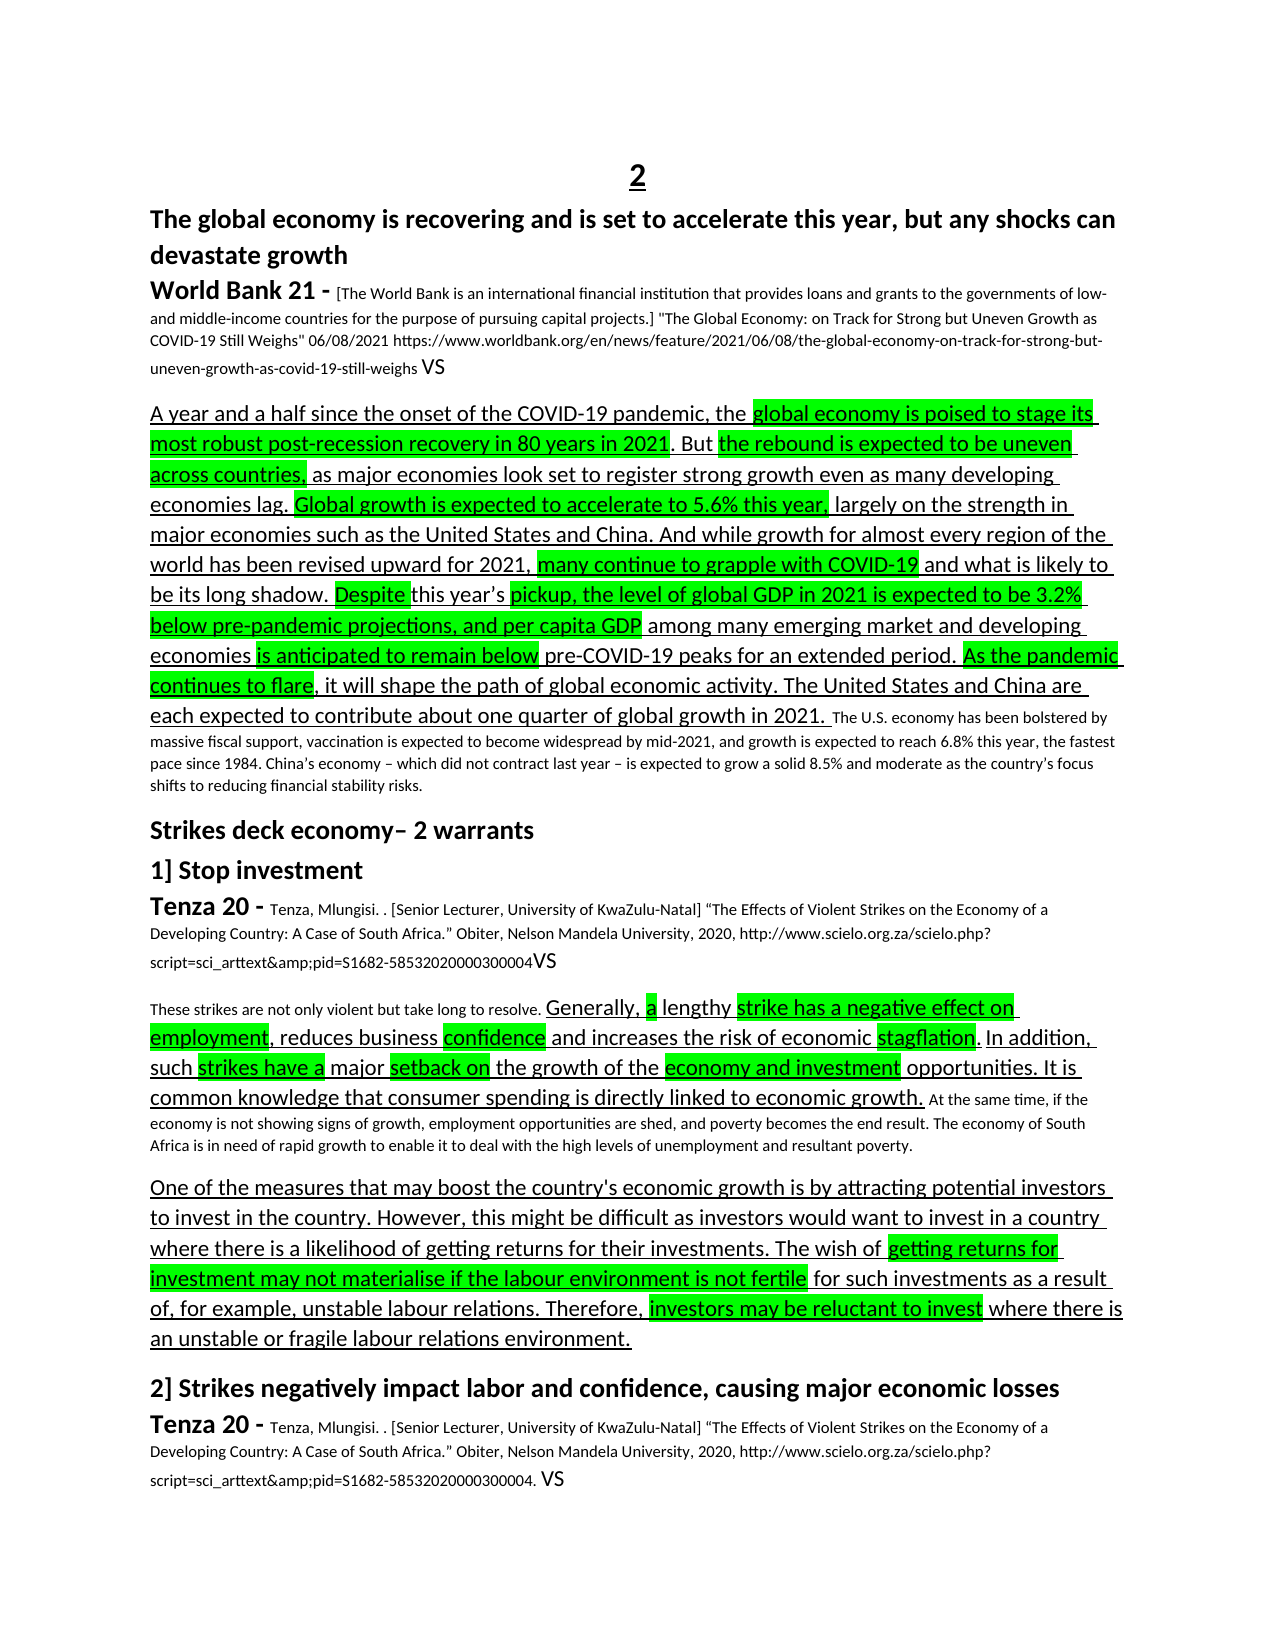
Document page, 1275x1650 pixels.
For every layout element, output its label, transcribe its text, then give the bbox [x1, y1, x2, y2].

subtitle Strikes deck economy– 2 warrants [150, 813, 1125, 846]
subtitle The global economy is recovering and is set to accelerate this year, but any shocks can devastate growth [150, 202, 1125, 271]
text Tenza 20 - Tenza, Mlungisi. . [Senior Lecturer, University of KwaZulu-Natal] “The Effects of Violent Strikes on the Economy of a Developing Country: A Case of South Africa.” Obiter, Nelson Mandela University, 2020, http://www.scielo.org.za/scielo.php?script=sci_arttext&amp;pid=S1682-58532020000300004VS [150, 889, 1125, 974]
subtitle 2] Strikes negatively impact labor and confidence, causing major economic losses [150, 1371, 1125, 1404]
text World Bank 21 - [The World Bank is an international financial institution that provides loans and grants to the governments of low- and middle-income countries for the purpose of pursuing capital projects.] "The Global Economy: on Track for Strong but Uneven Growth as COVID-19 Still Weighs" 06/08/2021 https://www.worldbank.org/en/news/feature/2021/06/08/the-global-economy-on-track-for-strong-but-uneven-growth-as-covid-19-still-weighs VS [150, 273, 1125, 381]
subtitle 2 [150, 154, 1125, 195]
text One of the measures that may boost the country's economic growth is by attracting potential investors to invest in the country. However, this might be difficult as investors would want to invest in a country where there is a likelihood of getting returns for their investments. The wish of getting returns for investment may not materialise if the labour environment is not fertile for such investments as a result of, for example, unstable labour relations. Therefore, investors may be reluctant to invest where there is an unstable or fragile labour relations environment. [150, 1173, 1125, 1352]
text These strikes are not only violent but take long to resolve. Generally, a lengthy strike has a negative effect on employment, reduces business confidence and increases the risk of economic stagflation. In addition, such strikes have a major setback on the growth of the economy and investment opportunities. It is common knowledge that consumer spending is directly linked to economic growth. At the same time, if the economy is not showing signs of growth, employment opportunities are shed, and poverty becomes the end result. The economy of South Africa is in need of rapid growth to enable it to deal with the high levels of unemployment and resultant poverty. [150, 993, 1125, 1155]
text A year and a half since the onset of the COVID-19 pandemic, the global economy is poised to stage its most robust post-recession recovery in 80 years in 2021. But the rebound is expected to be uneven across countries, as major economies look set to register strong growth even as many developing economies lag. Global growth is expected to accelerate to 5.6% this year, largely on the strength in major economies such as the United States and China. And while growth for almost every region of the world has been revised upward for 2021, many continue to grapple with COVID-19 and what is likely to be its long shadow. Despite this year’s pickup, the level of global GDP in 2021 is expected to be 3.2% below pre-pandemic projections, and per capita GDP among many emerging market and developing economies is anticipated to remain below pre-COVID-19 peaks for an extended period. As the pandemic continues to flare, it will shape the path of global economic activity. The United States and China are each expected to contribute about one quarter of global growth in 2021. The U.S. economy has been bolstered by massive fiscal support, vaccination is expected to become widespread by mid-2021, and growth is expected to reach 6.8% this year, the fastest pace since 1984. China’s economy – which did not contract last year – is expected to grow a solid 8.5% and moderate as the country’s focus shifts to reducing financial stability risks. [150, 399, 1125, 795]
text Tenza 20 - Tenza, Mlungisi. . [Senior Lecturer, University of KwaZulu-Natal] “The Effects of Violent Strikes on the Economy of a Developing Country: A Case of South Africa.” Obiter, Nelson Mandela University, 2020, http://www.scielo.org.za/scielo.php?script=sci_arttext&amp;pid=S1682-58532020000300004. VS [150, 1407, 1125, 1492]
subtitle 1] Stop investment [150, 853, 1125, 886]
